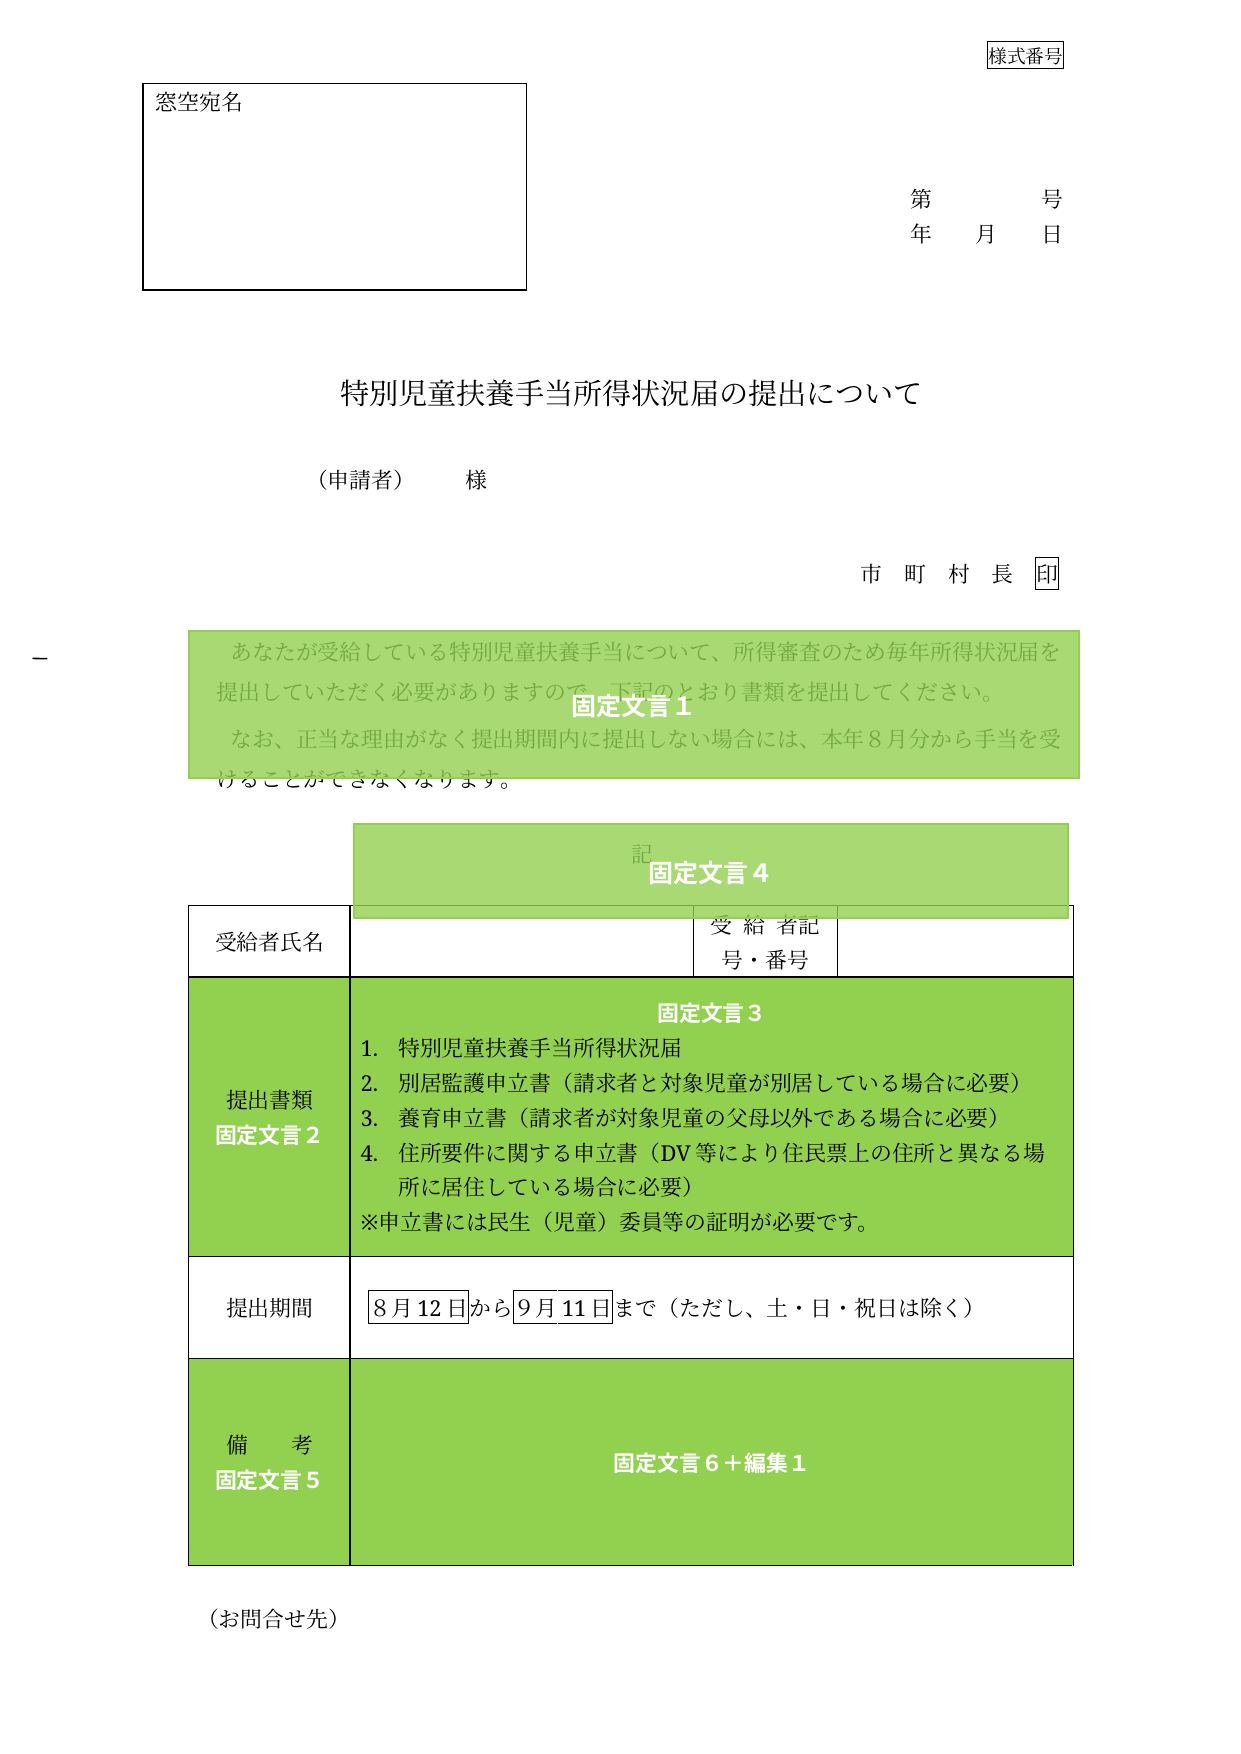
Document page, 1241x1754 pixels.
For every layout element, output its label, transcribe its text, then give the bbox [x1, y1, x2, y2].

table_cell 提出期間 [189, 1257, 349, 1357]
text 年 月 日 [527, 216, 1063, 251]
table_cell 受給者記号・番号 [694, 919, 837, 976]
table_cell 固定文言６＋編集１ [351, 1359, 1073, 1565]
table_cell ８月12日から９月11日まで（ただし、土・日・祝日は除く） [351, 1257, 1073, 1357]
table_cell （お問合せ先） [187, 1566, 1072, 1636]
table_cell [838, 906, 1073, 976]
table_header 特別児童扶養手当所得状況届の提出について （申請者） 様 市 町 村 長 印 あなたが受給している特別児童扶養手当について、所得審査のため毎年所得状況届を提出していただく必要がありますので、下記のとおり書類を提出してください。 なお、正当な理由がなく提出期間内に提出しない場合には、本年８月分から手当を受けることができなくなります。 記 [189, 322, 1073, 630]
table_header 特別児童扶養手当所得状況届の提出について （申請者） 様 市 町 村 長 印 あなたが受給している特別児童扶養手当について、所得審査のため毎年所得状況届を提出していただく必要がありますので、下記のとおり書類を提出してください。 なお、正当な理由がなく提出期間内に提出しない場合には、本年８月分から手当を受けることができなくなります。 記 [189, 779, 1073, 905]
table_cell 固定文言３ 特別児童扶養手当所得状況届 別居監護申立書（請求者と対象児童が別居している場合に必要） 養育申立書（請求者が対象児童の父母以外である場合に必要） 住所要件に関する申立書（DV等により住民票上の住所と異なる場所に居住している場合に必要） ※申立書には民生（児童）委員等の証明が必要です。 [351, 978, 1073, 1256]
table_cell 備 考 固定文言５ [189, 1359, 349, 1565]
table_cell 受給者氏名 [189, 906, 349, 976]
text 第 号 [527, 181, 1063, 216]
table_cell [351, 906, 693, 976]
table_cell 提出書類 固定文言２ [189, 978, 349, 1256]
